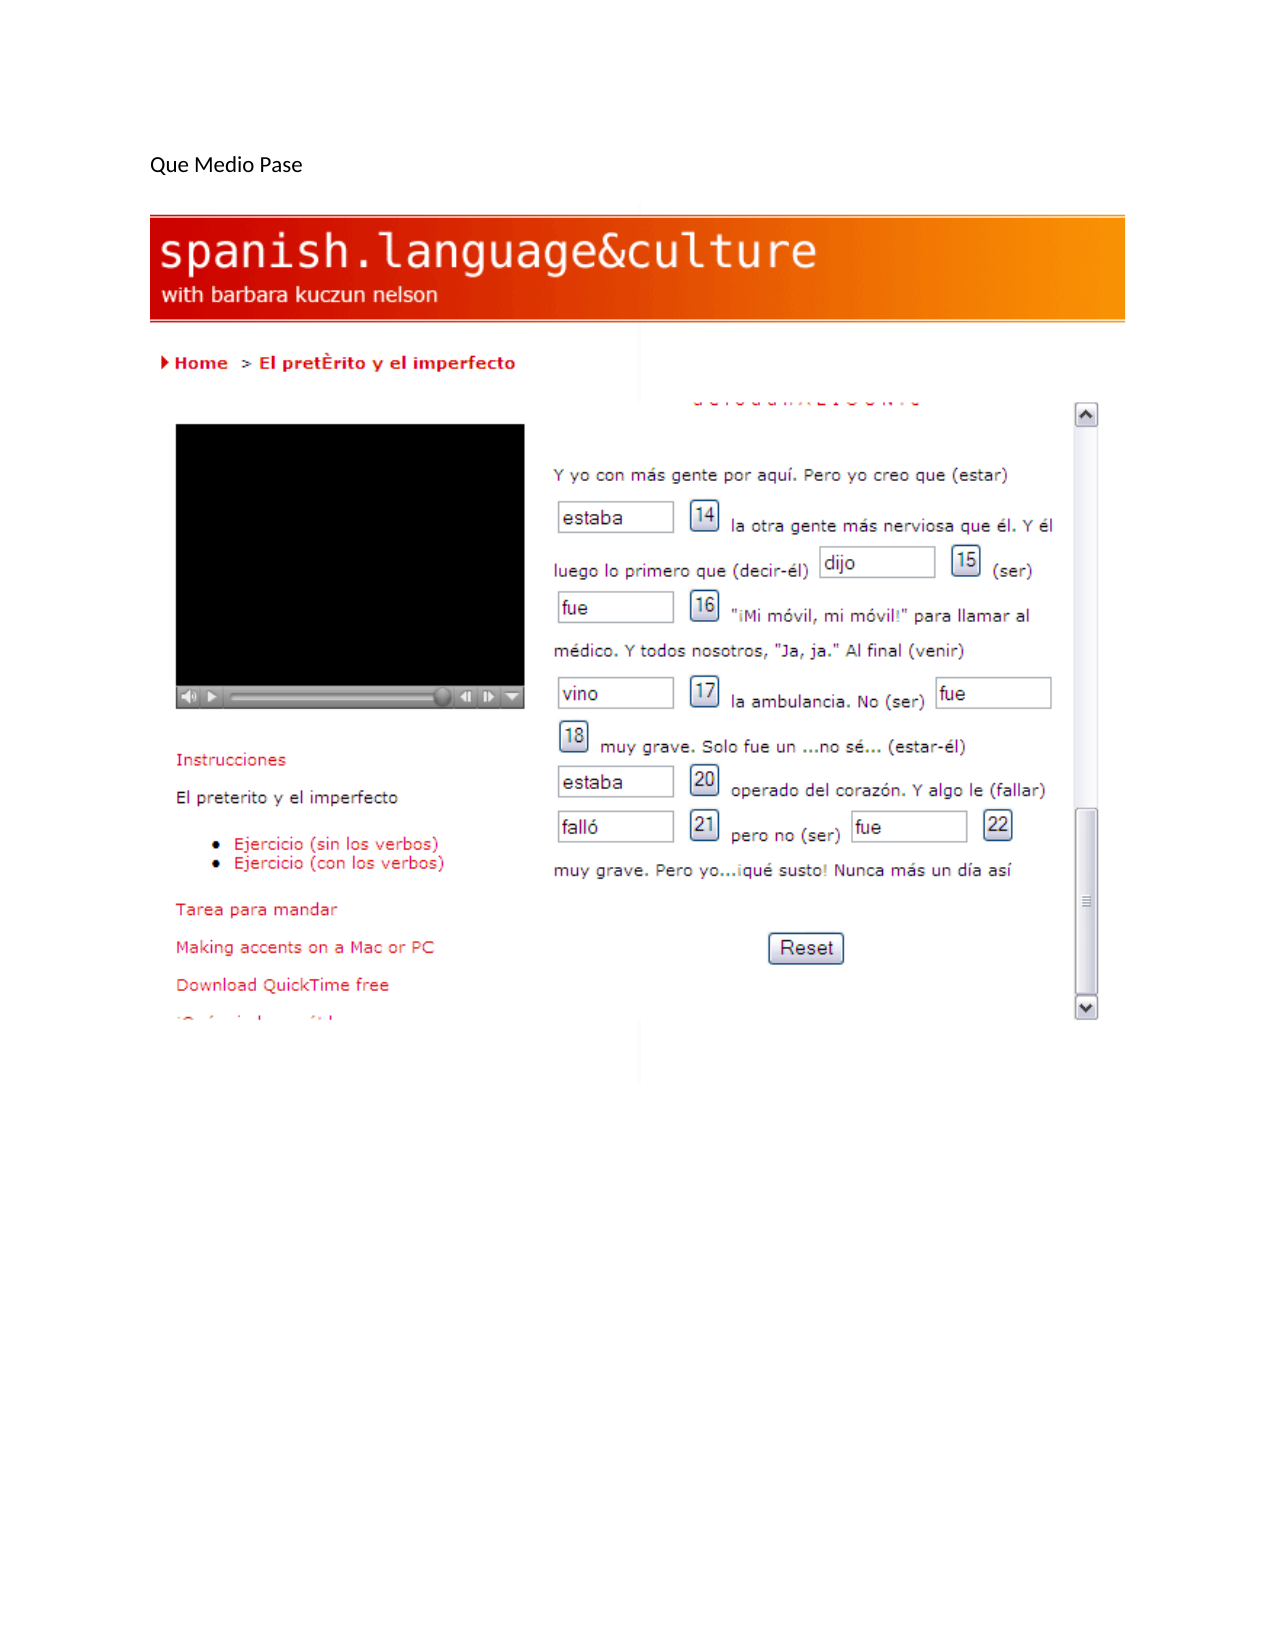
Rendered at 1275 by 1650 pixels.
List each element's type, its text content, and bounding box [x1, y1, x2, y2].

text Que Medio Pase [150, 150, 1125, 178]
picture [150, 203, 1125, 1084]
